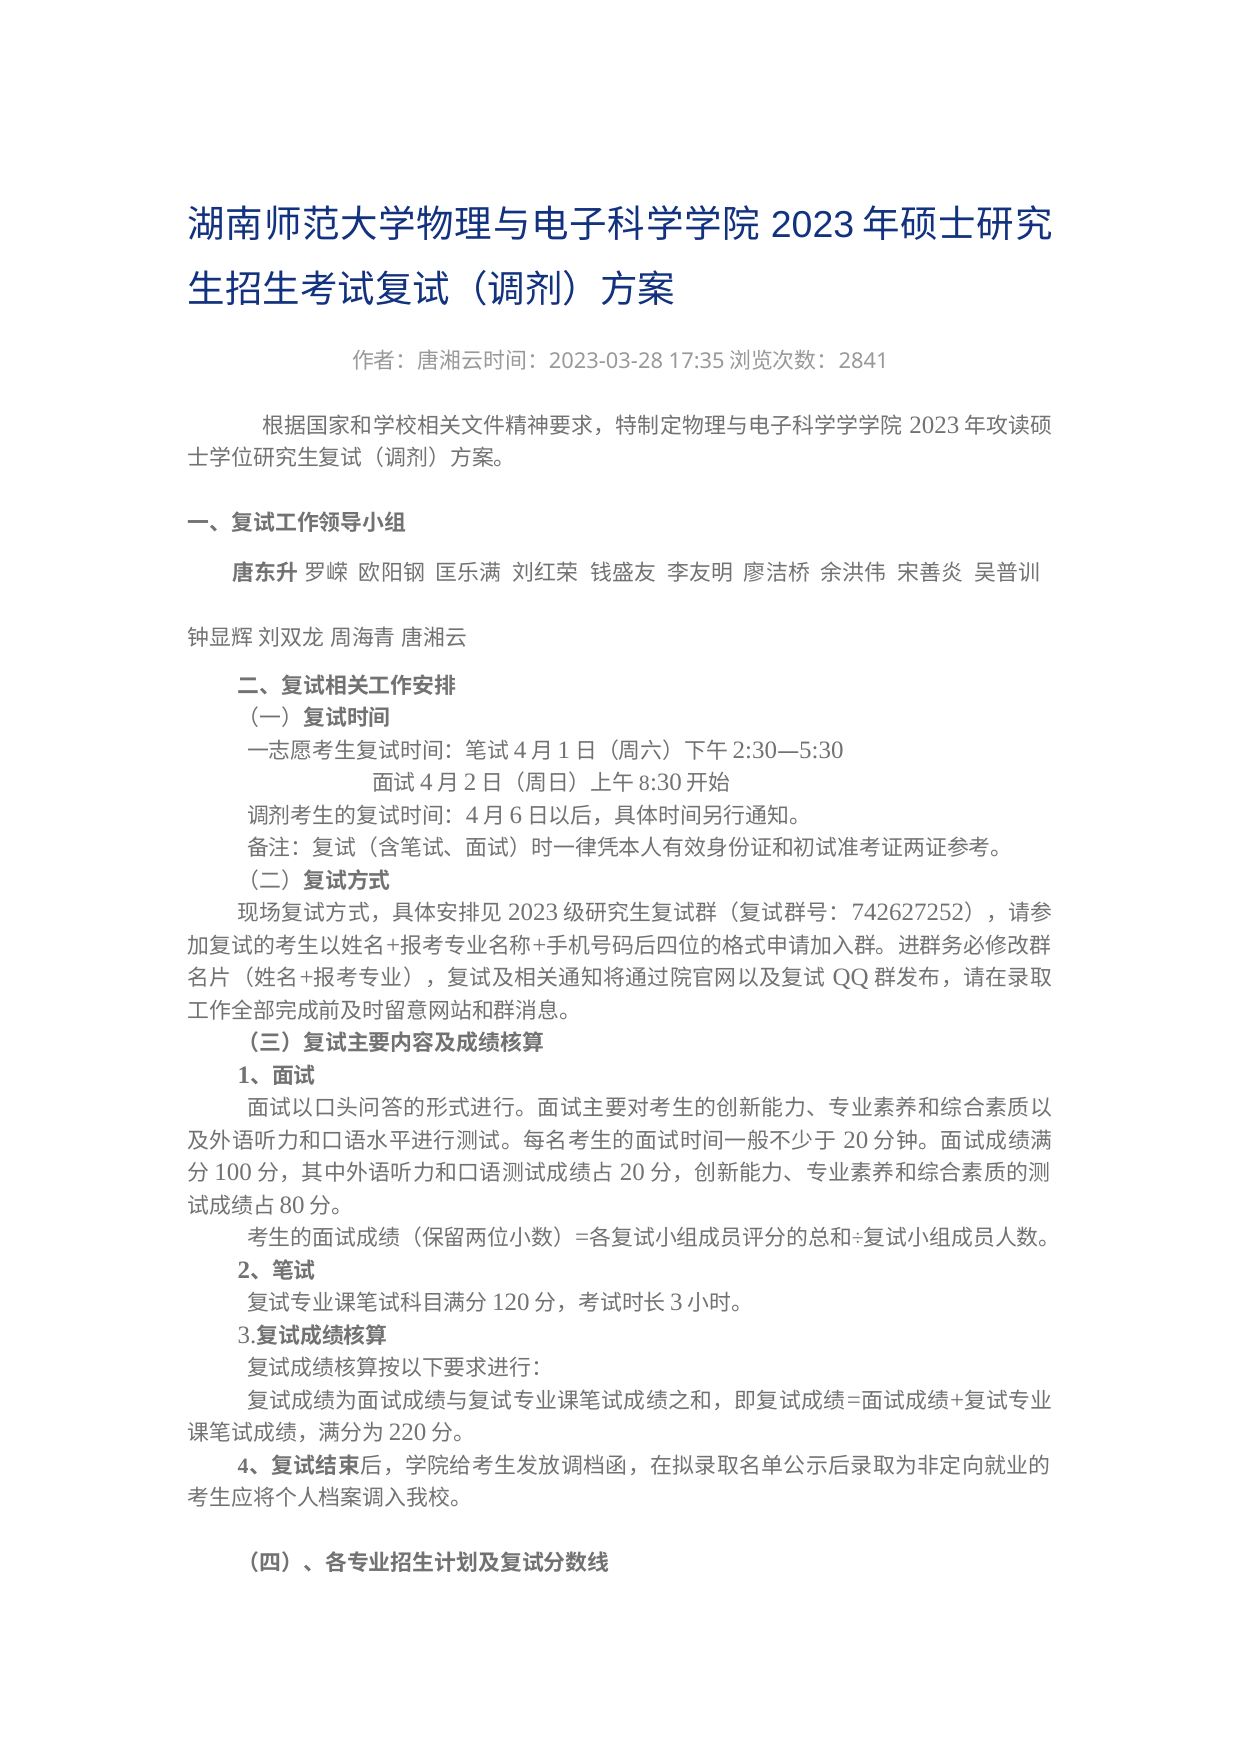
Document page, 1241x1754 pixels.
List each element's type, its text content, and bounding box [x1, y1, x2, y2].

text 考生的面试成绩（保留两位小数）=各复试小组成员评分的总和÷复试小组成员人数。 [187, 1220, 1053, 1252]
text 调剂考生的复试时间：4月6日以后，具体时间另行通知。 [187, 797, 1053, 830]
text （四）、各专业招生计划及复试分数线 [187, 1545, 1053, 1577]
text 3.复试成绩核算 [187, 1317, 1053, 1350]
text 4、复试结束后，学院给考生发放调档函，在拟录取名单公示后录取为非定向就业的考生应将个人档案调入我校。 [187, 1447, 1053, 1512]
text 湖南师范大学物理与电子科学学院 2023年硕士研究生招生考试复试（调剂）方案 [187, 189, 1053, 319]
text 复试成绩为面试成绩与复试专业课笔试成绩之和，即复试成绩=面试成绩+复试专业课笔试成绩，满分为220分。 [187, 1382, 1053, 1447]
text 复试成绩核算按以下要求进行： [187, 1350, 1053, 1382]
text 二、复试相关工作安排 [187, 667, 1053, 700]
text 现场复试方式，具体安排见2023级研究生复试群（复试群号：742627252），请参加复试的考生以姓名+报考专业名称+手机号码后四位的格式申请加入群。进群务必修改群名片（姓名+报考专业），复试及相关通知将通过院官网以及复试QQ群发布，请在录取工作全部完成前及时留意网站和群消息。 [187, 895, 1053, 1025]
text （三）复试主要内容及成绩核算 [187, 1025, 1053, 1057]
text 2、笔试 [187, 1252, 1053, 1285]
text 面试4月2日（周日）上午8:30开始 [187, 765, 1053, 797]
text （二）复试方式 [187, 862, 1053, 895]
text 作者：唐湘云时间：2023-03-28 17:35浏览次数：2841 [187, 342, 1053, 375]
text 根据国家和学校相关文件精神要求，特制定物理与电子科学学学院2023年攻读硕士学位研究生复试（调剂）方案。 [187, 407, 1053, 472]
text 面试以口头问答的形式进行。面试主要对考生的创新能力、专业素养和综合素质以及外语听力和口语水平进行测试。每名考生的面试时间一般不少于20分钟。面试成绩满分100分，其中外语听力和口语测试成绩占20分，创新能力、专业素养和综合素质的测试成绩占80分。 [187, 1090, 1053, 1220]
text 1、面试 [187, 1057, 1053, 1090]
text 复试专业课笔试科目满分120分，考试时长3小时。 [187, 1285, 1053, 1317]
text 一、复试工作领导小组 [187, 505, 1053, 537]
text 备注：复试（含笔试、面试）时一律凭本人有效身份证和初试准考证两证参考。 [187, 830, 1053, 862]
text （一）复试时间 [187, 700, 1053, 732]
text 一志愿考生复试时间：笔试4月1日（周六）下午2:30—5:30 [187, 732, 1053, 765]
text 唐东升 罗嵘 欧阳钢 匡乐满 刘红荣 钱盛友 李友明 廖洁桥 余洪伟 宋善炎 吴普训 钟显辉 刘双龙 周海青 唐湘云 [187, 537, 1053, 667]
